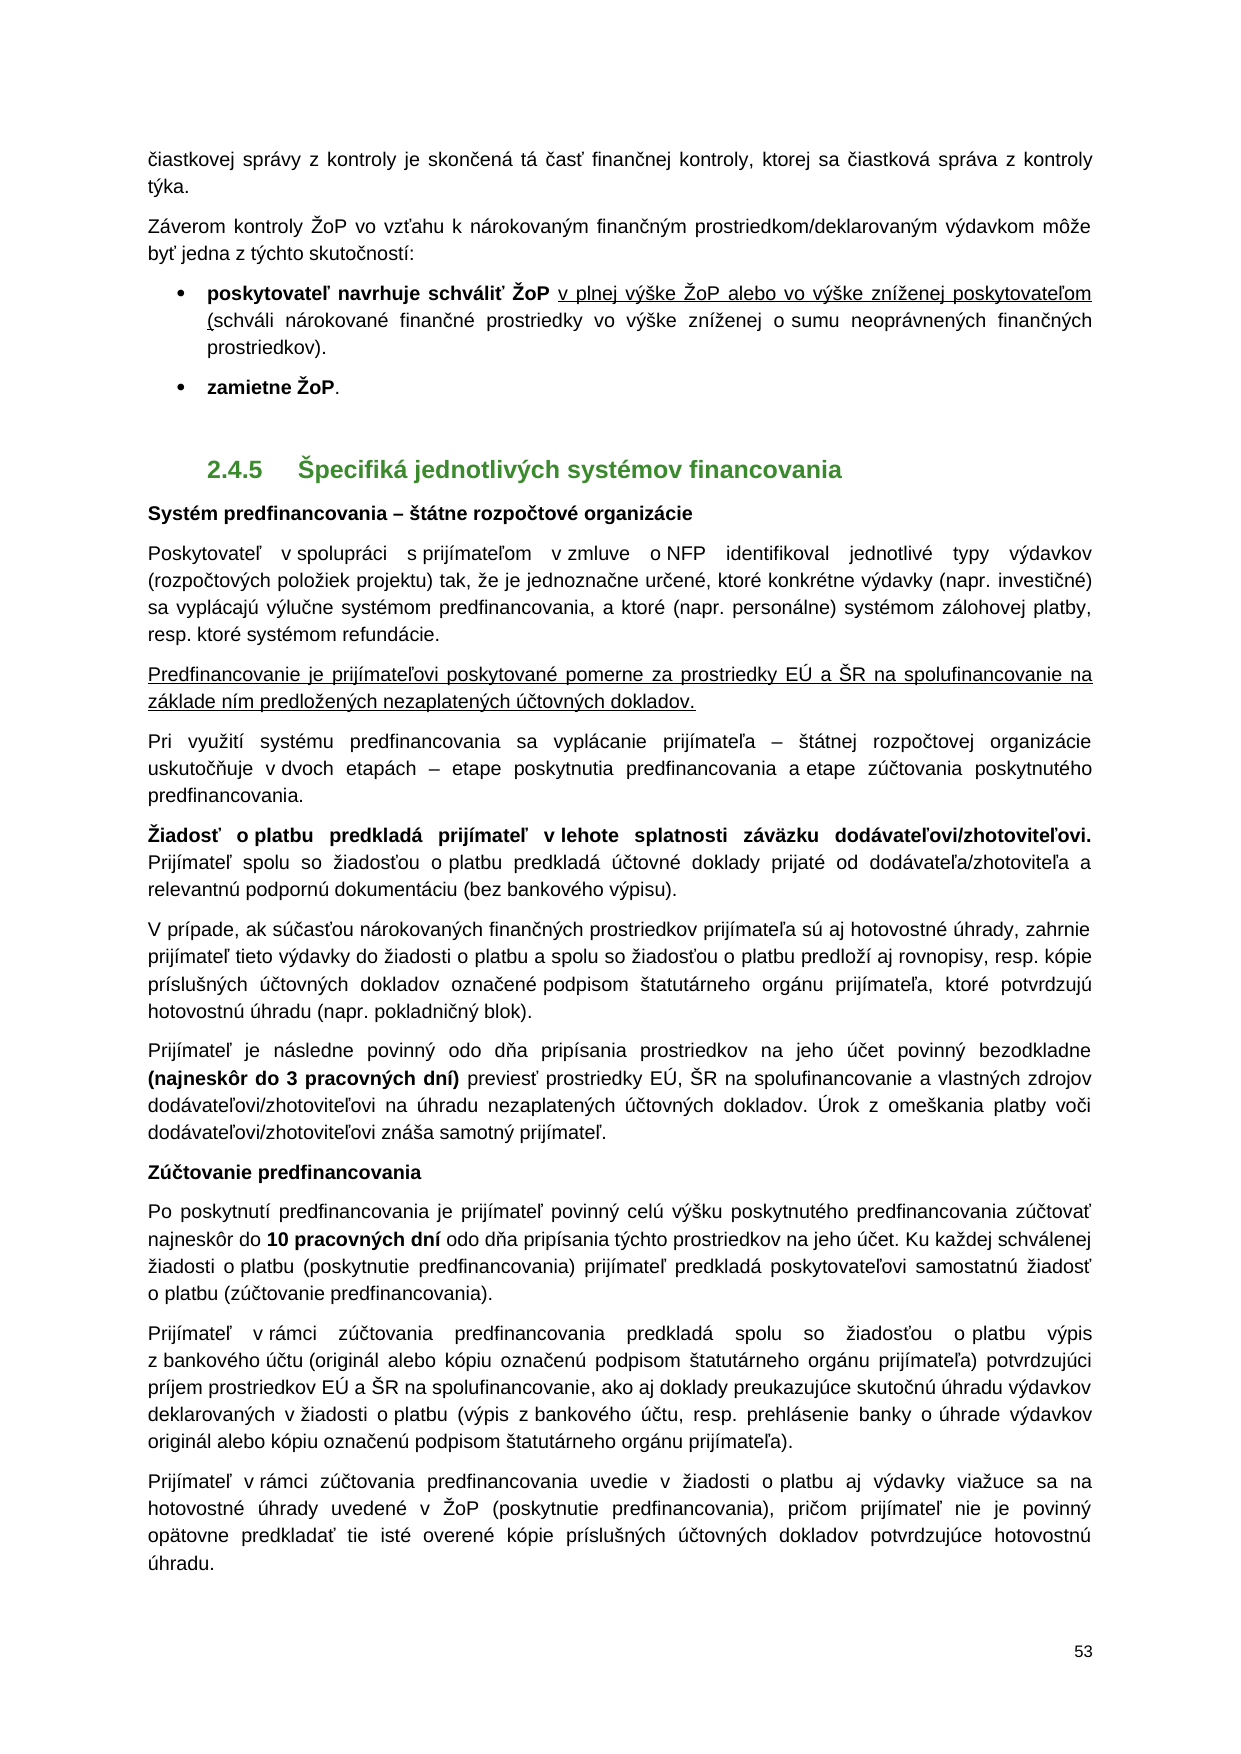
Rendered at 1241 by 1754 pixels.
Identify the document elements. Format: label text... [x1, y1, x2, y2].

text Žiadosť o platbu predkladá prijímateľ v lehote splatnosti záväzku dodávateľovi/zhotoviteľovi. Prijímateľ spolu so žiadosťou o platbu predkladá účtovné doklady prijaté od dodávateľa/zhotoviteľa a relevantnú podpornú dokumentáciu (bez bankového výpisu). [148, 824, 1092, 901]
text Pri využití systému predfinancovania sa vyplácanie prijímateľa – štátnej rozpočtovej organizácie uskutočňuje v dvoch etapách – etape poskytnutia predfinancovania a etape zúčtovania poskytnutého predfinancovania. [148, 730, 1092, 807]
list poskytovateľ navrhuje schváliť ŽoP v plnej výške ŽoP alebo vo výške zníženej poskytovateľom (schváli nárokované finančné prostriedky vo výške zníženej o sumu neoprávnených finančných prostriedkov). [177, 281, 1092, 359]
text Predfinancovanie je prijímateľovi poskytované pomerne za prostriedky EÚ a ŠR na spolufinancovanie na základe ním predložených nezaplatených účtovných dokladov. [148, 663, 1092, 683]
text V prípade, ak súčasťou nárokovaných finančných prostriedkov prijímateľa sú aj hotovostné úhrady, zahrnie prijímateľ tieto výdavky do žiadosti o platbu a spolu so žiadosťou o platbu predloží aj rovnopisy, resp. kópie príslušných účtovných dokladov označené podpisom štatutárneho orgánu prijímateľa, ktoré potvrdzujú hotovostnú úhradu (napr. pokladničný blok). [148, 918, 1092, 1022]
text Zúčtovanie predfinancovania [148, 1161, 1092, 1183]
text Systém predfinancovania – štátne rozpočtové organizácie [148, 502, 1092, 525]
subtitle Špecifiká jednotlivých systémov financovania [207, 455, 1092, 484]
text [148, 148, 1092, 198]
text Záverom kontroly ŽoP vo vzťahu k nárokovaným finančným prostriedkom/deklarovaným výdavkom môže byť jedna z týchto skutočností: [148, 214, 1092, 264]
text Prijímateľ je následne povinný odo dňa pripísania prostriedkov na jeho účet povinný bezodkladne (najneskôr do 3 pracovných dní) previesť prostriedky EÚ, ŠR na spolufinancovanie a vlastných zdrojov dodávateľovi/zhotoviteľovi na úhradu nezaplatených účtovných dokladov. Úrok z omeškania platby voči dodávateľovi/zhotoviteľovi znáša samotný prijímateľ. [148, 1039, 1092, 1143]
text Poskytovateľ v spolupráci s prijímateľom v zmluve o NFP identifikoval jednotlivé typy výdavkov (rozpočtových položiek projektu) tak, že je jednoznačne určené, ktoré konkrétne výdavky (napr. investičné) sa vyplácajú výlučne systémom predfinancovania, a ktoré (napr. personálne) systémom zálohovej platby, resp. ktoré systémom refundácie. [148, 542, 1092, 646]
text Prijímateľ v rámci zúčtovania predfinancovania predkladá spolu so žiadosťou o platbu výpis z bankového účtu (originál alebo kópiu označenú podpisom štatutárneho orgánu prijímateľa) potvrdzujúci príjem prostriedkov EÚ a ŠR na spolufinancovanie, ako aj doklady preukazujúce skutočnú úhradu výdavkov deklarovaných v žiadosti o platbu (výpis z bankového účtu, resp. prehlásenie banky o úhrade výdavkov originál alebo kópiu označenú podpisom štatutárneho orgánu prijímateľa). [148, 1321, 1092, 1453]
text Prijímateľ v rámci zúčtovania predfinancovania uvedie v žiadosti o platbu aj výdavky viažuce sa na hotovostné úhrady uvedené v ŽoP (poskytnutie predfinancovania), pričom prijímateľ nie je povinný opätovne predkladať tie isté overené kópie príslušných účtovných dokladov potvrdzujúce hotovostnú úhradu. [148, 1470, 1092, 1574]
text Predfinancovanie je prijímateľovi poskytované pomerne za prostriedky EÚ a ŠR na spolufinancovanie na základe ním predložených nezaplatených účtovných dokladov. [148, 684, 1092, 713]
list zamietne ŽoP. [177, 376, 1092, 398]
text Po poskytnutí predfinancovania je prijímateľ povinný celú výšku poskytnutého predfinancovania zúčtovať najneskôr do 10 pracovných dní odo dňa pripísania týchto prostriedkov na jeho účet. Ku každej schválenej žiadosti o platbu (poskytnutie predfinancovania) prijímateľ predkladá poskytovateľovi samostatnú žiadosť o platbu (zúčtovanie predfinancovania). [148, 1200, 1092, 1304]
